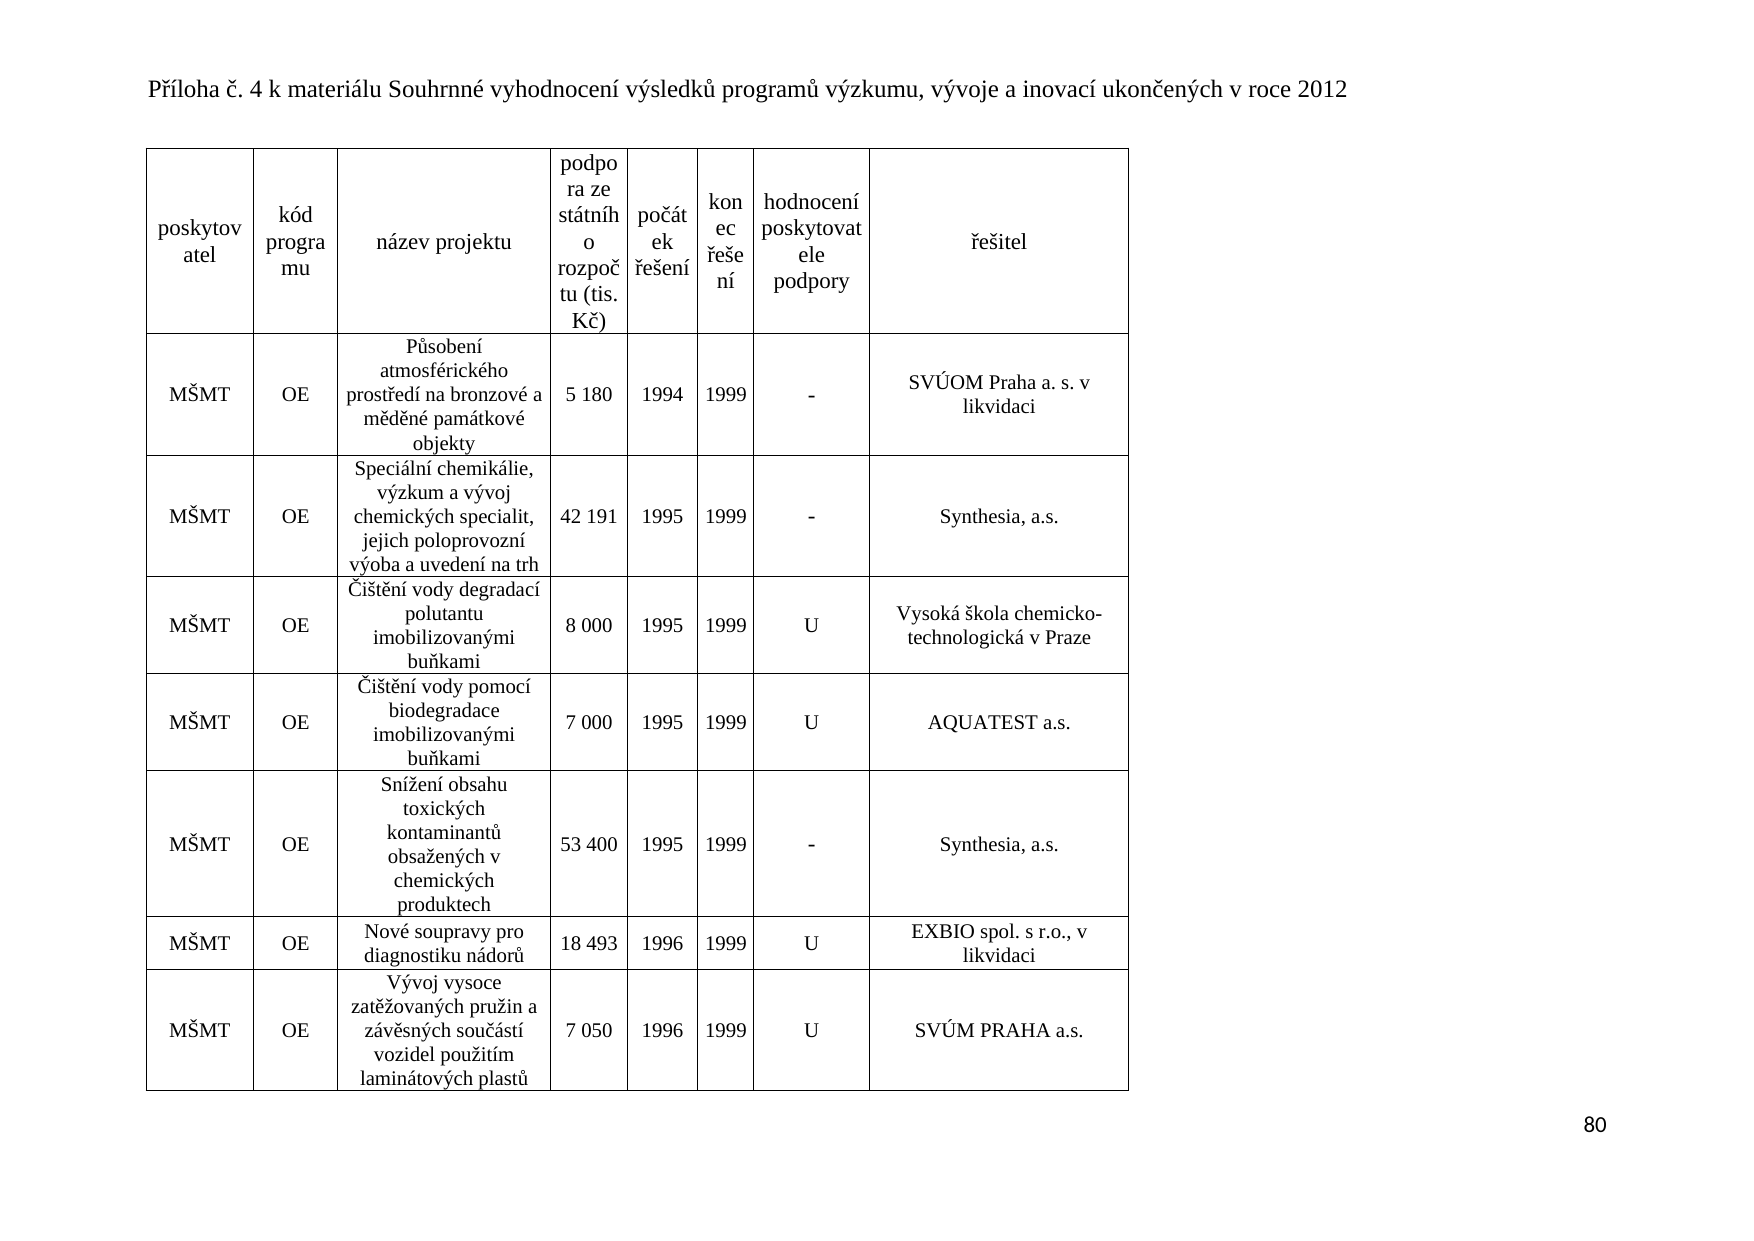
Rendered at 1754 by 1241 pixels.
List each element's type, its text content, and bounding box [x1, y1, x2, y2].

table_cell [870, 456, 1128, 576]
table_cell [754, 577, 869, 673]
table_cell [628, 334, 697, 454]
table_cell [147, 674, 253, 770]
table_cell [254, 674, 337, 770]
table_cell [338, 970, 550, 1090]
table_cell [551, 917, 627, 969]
table_header hodnocení poskytovatele podpory [754, 149, 869, 333]
table_header konec řešení [698, 149, 753, 333]
table_header název projektu [338, 149, 550, 333]
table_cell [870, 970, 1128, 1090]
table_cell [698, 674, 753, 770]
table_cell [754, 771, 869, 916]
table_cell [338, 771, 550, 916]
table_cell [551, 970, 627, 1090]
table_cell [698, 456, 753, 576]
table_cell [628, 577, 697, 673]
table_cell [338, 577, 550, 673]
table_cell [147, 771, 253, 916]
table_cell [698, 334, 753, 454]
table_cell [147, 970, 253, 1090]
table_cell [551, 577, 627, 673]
table_header řešitel [870, 149, 1128, 333]
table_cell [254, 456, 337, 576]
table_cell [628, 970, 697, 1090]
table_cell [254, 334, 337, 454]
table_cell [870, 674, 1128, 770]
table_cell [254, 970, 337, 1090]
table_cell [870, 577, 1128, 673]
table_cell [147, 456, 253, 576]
table_header poskytovatel [147, 149, 253, 333]
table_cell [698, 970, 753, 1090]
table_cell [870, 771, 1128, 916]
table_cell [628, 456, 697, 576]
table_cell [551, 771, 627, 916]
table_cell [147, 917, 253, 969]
table_header počátek řešení [628, 149, 697, 333]
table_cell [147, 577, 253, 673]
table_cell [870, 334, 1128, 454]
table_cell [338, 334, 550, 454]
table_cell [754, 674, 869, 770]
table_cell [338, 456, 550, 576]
table_header podpora ze státního rozpočtu (tis. Kč) [551, 149, 627, 333]
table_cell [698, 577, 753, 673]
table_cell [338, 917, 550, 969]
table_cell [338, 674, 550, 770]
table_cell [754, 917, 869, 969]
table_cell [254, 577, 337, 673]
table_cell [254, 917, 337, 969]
table_header kód programu [254, 149, 337, 333]
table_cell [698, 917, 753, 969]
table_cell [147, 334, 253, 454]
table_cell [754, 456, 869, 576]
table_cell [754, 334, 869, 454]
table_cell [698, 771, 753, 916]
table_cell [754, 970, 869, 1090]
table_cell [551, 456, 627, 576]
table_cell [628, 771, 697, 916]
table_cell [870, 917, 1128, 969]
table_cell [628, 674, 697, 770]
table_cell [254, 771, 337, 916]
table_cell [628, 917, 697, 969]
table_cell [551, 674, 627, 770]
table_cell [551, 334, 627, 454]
